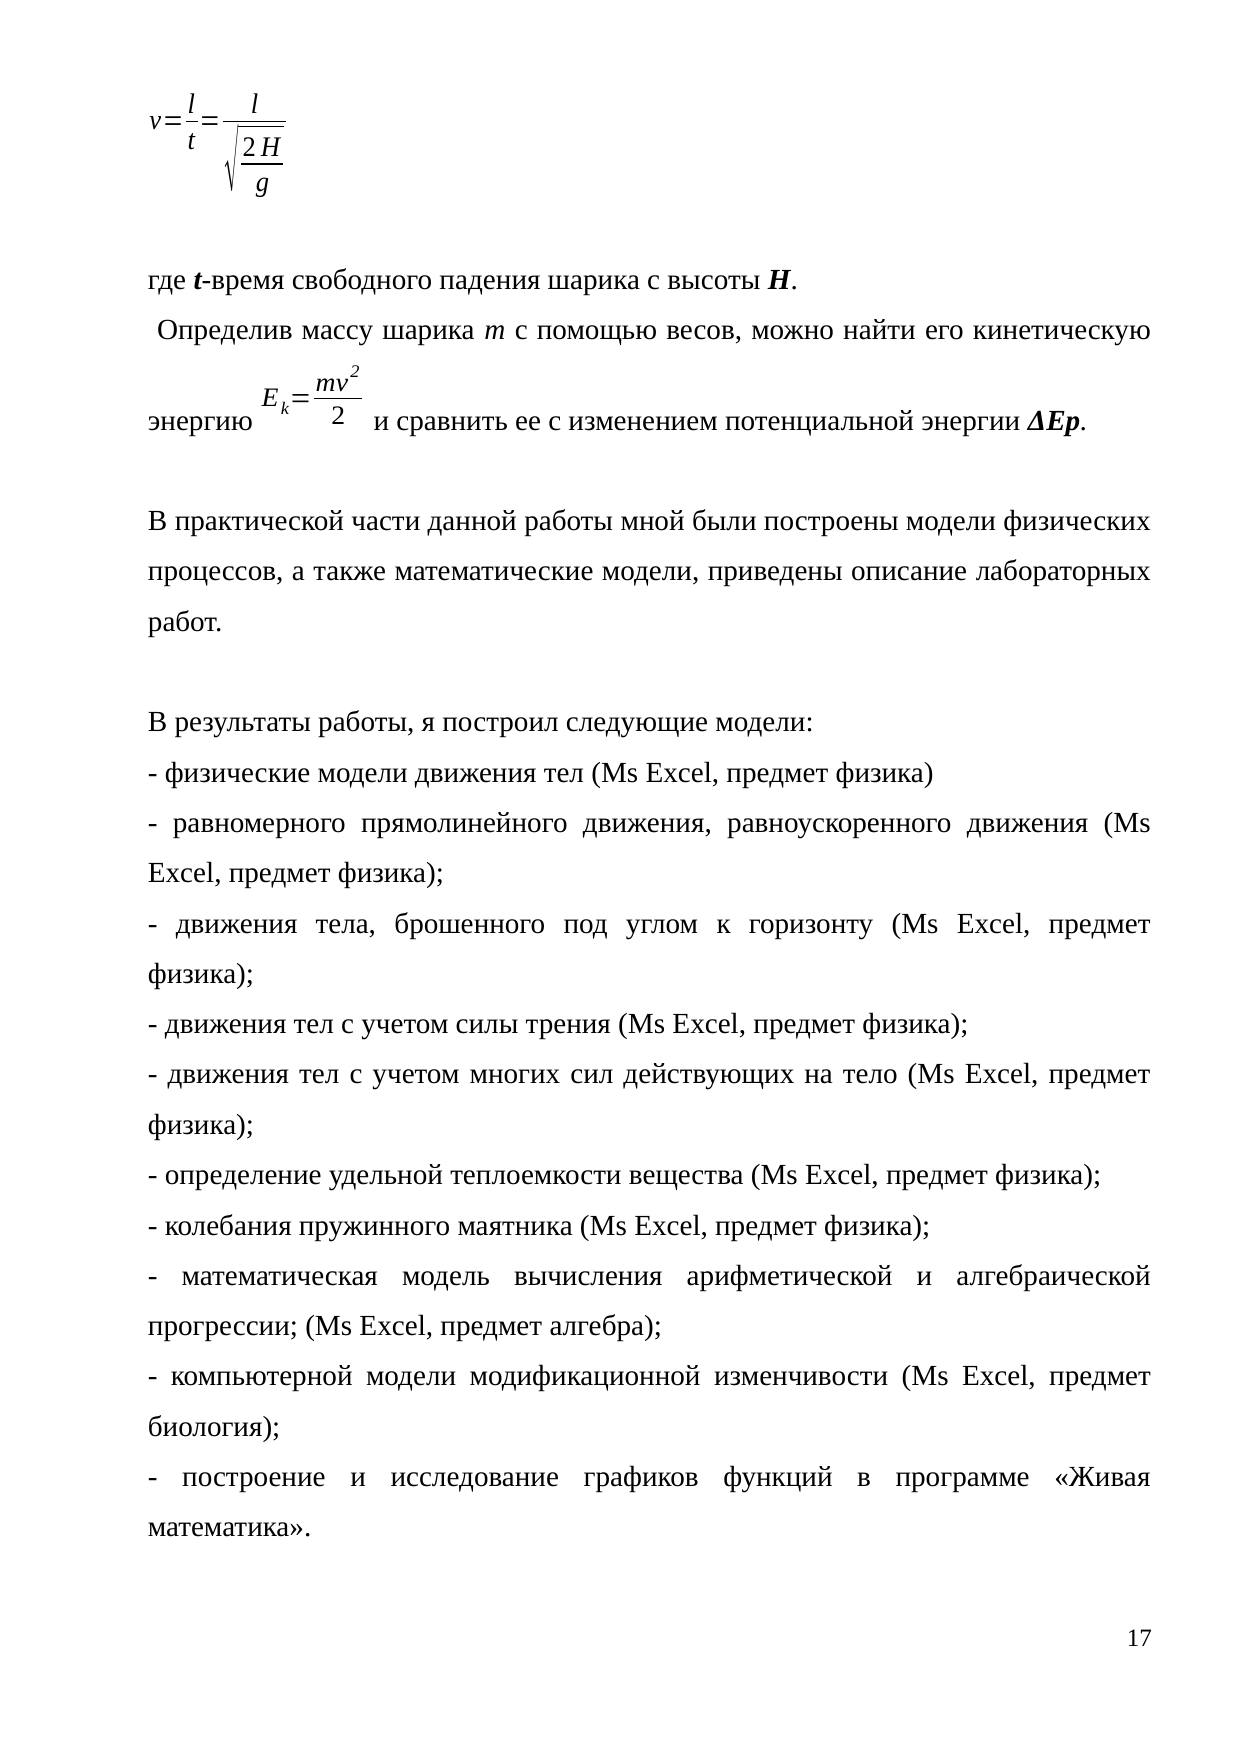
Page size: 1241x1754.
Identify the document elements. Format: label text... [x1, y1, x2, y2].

text В практической части данной работы мной были построены модели физических процессов, а также математические модели, приведены описание лабораторных работ. [148, 503, 1152, 637]
text где t-время свободного падения шарика с высоты H. [148, 262, 1152, 296]
text - колебания пружинного маятника (Ms Excel, предмет физика); [148, 1208, 1152, 1241]
text - физические модели движения тел (Ms Excel, предмет физика) [148, 755, 1152, 788]
text В результаты работы, я построил следующие модели: [148, 704, 1152, 738]
text - движения тел с учетом силы трения (Ms Excel, предмет физика); [148, 1006, 1152, 1040]
text - построение и исследование графиков функций в программе «Живая математика». [148, 1459, 1152, 1543]
text - движения тел с учетом многих сил действующих на тело (Ms Excel, предмет физика); [148, 1057, 1152, 1141]
text - компьютерной модели модификационной изменчивости (Ms Excel, предмет биология); [148, 1358, 1152, 1442]
text - математическая модель вычисления арифметической и алгебраической прогрессии; (Ms Excel, предмет алгебра); [148, 1258, 1152, 1342]
text - равномерного прямолинейного движения, равноускоренного движения (Ms Excel, предмет физика); [148, 805, 1152, 889]
text - определение удельной теплоемкости вещества (Ms Excel, предмет физика); [148, 1157, 1152, 1191]
text Определив массу шарика m с помощью весов, можно найти его кинетическую энергию и сравнить ее с изменением потенциальной энергии ΔEp. [148, 312, 1152, 436]
text - движения тела, брошенного под углом к горизонту (Ms Excel, предмет физика); [148, 906, 1152, 989]
